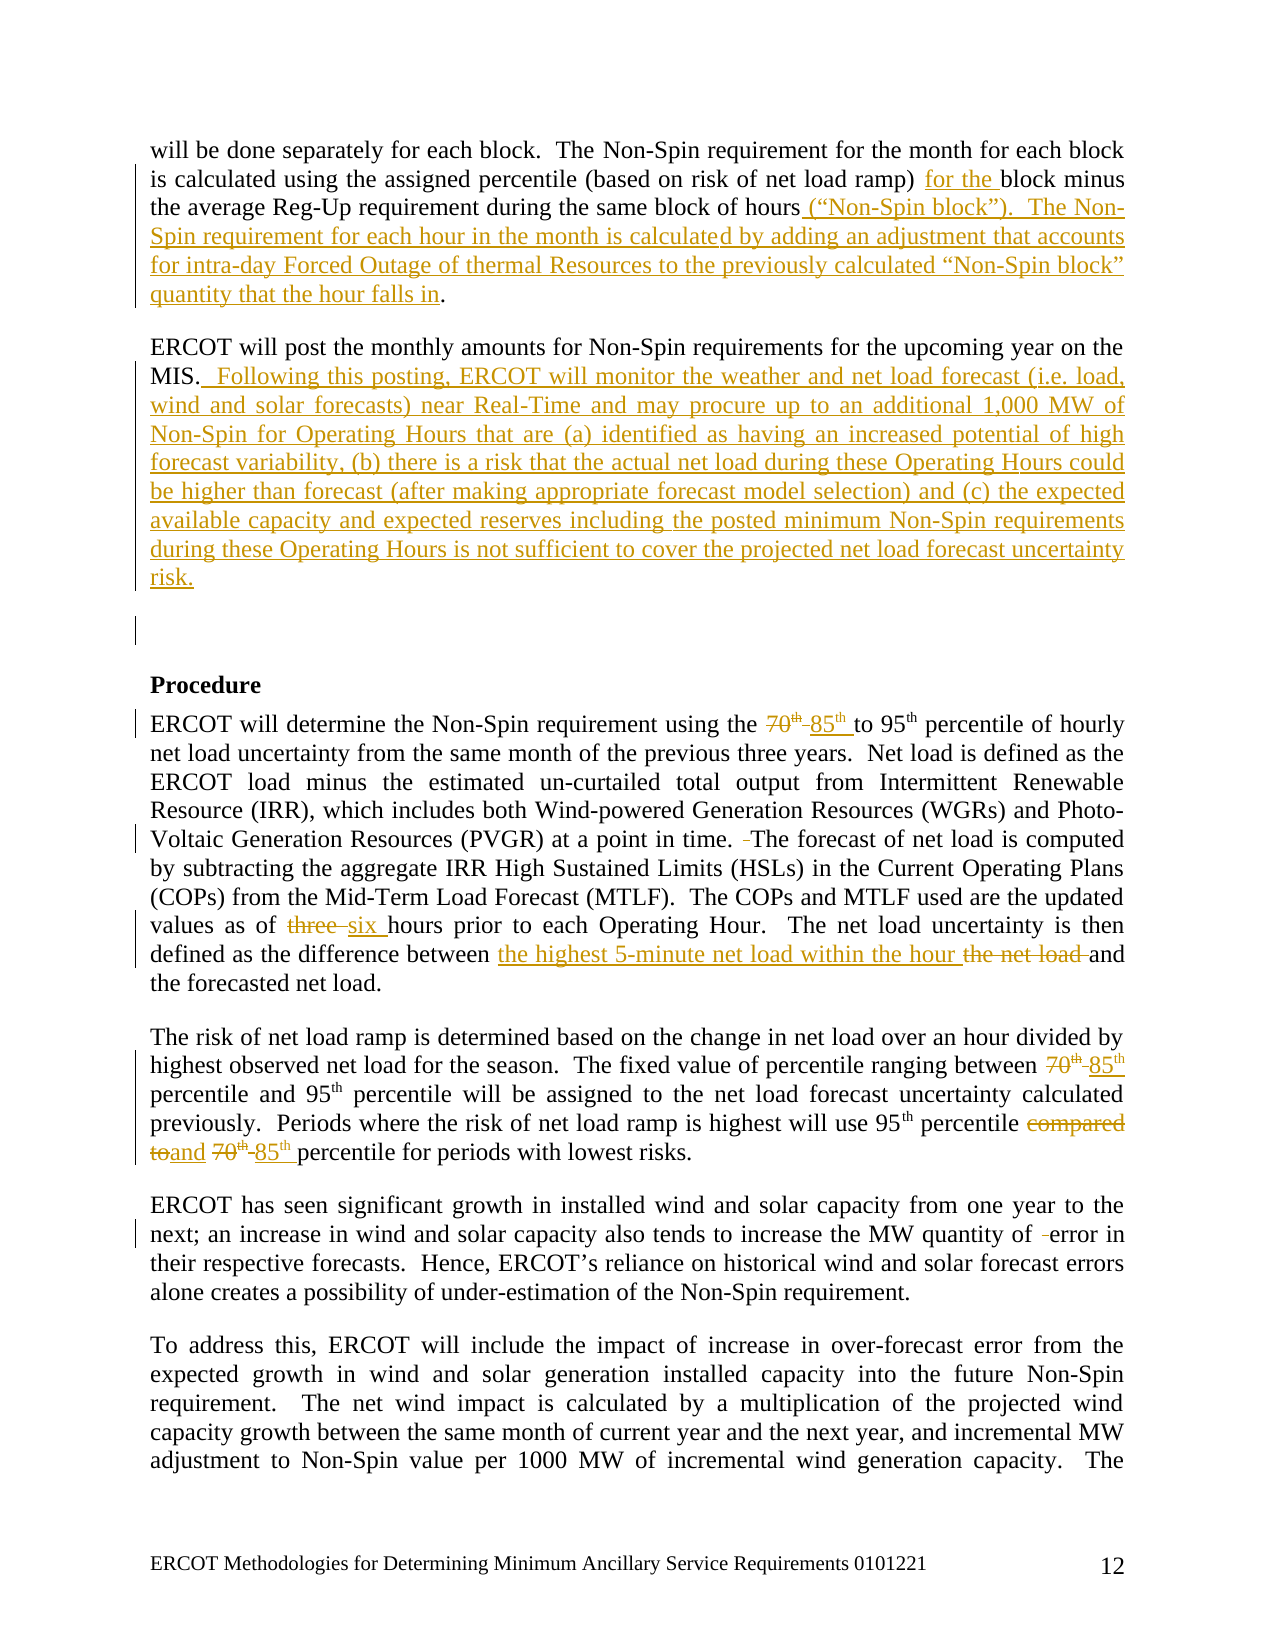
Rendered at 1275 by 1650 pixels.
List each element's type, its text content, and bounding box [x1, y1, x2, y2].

text ERCOT will post the monthly amounts for Non-Spin requirements for the upcoming year on the MIS. [150, 332, 1125, 415]
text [150, 1330, 1125, 1474]
text ERCOT will determine the Non-Spin requirement using the to 95th percentile of hourly net load uncertainty from the same month of the previous three years. Net load is defined as the ERCOT load minus the estimated un-curtailed total output from Intermittent Renewable Resource (IRR), which includes both Wind-powered Generation Resources (WGRs) and Photo-Voltaic Generation Resources (PVGR) at a point in time. The forecast of net load is computed by subtracting the aggregate IRR High Sustained Limits (HSLs) in the Current Operating Plans (COPs) from the Mid-Term Load Forecast (MTLF). The COPs and MTLF used are the updated values as of hours prior to each Operating Hour. The net load uncertainty is then defined as the difference between and the forecasted net load. [150, 709, 1125, 997]
text ERCOT will post the monthly amounts for Non-Spin requirements for the upcoming year on the MIS. [150, 473, 1125, 501]
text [150, 135, 1125, 246]
text ERCOT will post the monthly amounts for Non-Spin requirements for the upcoming year on the MIS. [150, 416, 1125, 444]
subtitle Procedure [150, 670, 1125, 699]
text The risk of net load ramp is determined based on the change in net load over an hour divided by highest observed net load for the season. The fixed value of percentile ranging between percentile and 95th percentile will be assigned to the net load forecast uncertainty calculated previously. Periods where the risk of net load ramp is highest will use 95th percentile percentile for periods with lowest risks. [150, 1022, 1125, 1165]
text ERCOT will post the monthly amounts for Non-Spin requirements for the upcoming year on the MIS. [150, 531, 1125, 559]
text ERCOT will post the monthly amounts for Non-Spin requirements for the upcoming year on the MIS. [150, 503, 1125, 530]
text ERCOT will post the monthly amounts for Non-Spin requirements for the upcoming year on the MIS. [150, 445, 1125, 472]
text ERCOT will post the monthly amounts for Non-Spin requirements for the upcoming year on the MIS. [150, 560, 1125, 591]
text ERCOT has seen significant growth in installed wind and solar capacity from one year to the next; an increase in wind and solar capacity also tends to increase the MW quantity of error in their respective forecasts. Hence, ERCOT’s reliance on historical wind and solar forecast errors alone creates a possibility of under-estimation of the Non-Spin requirement. [150, 1190, 1125, 1305]
